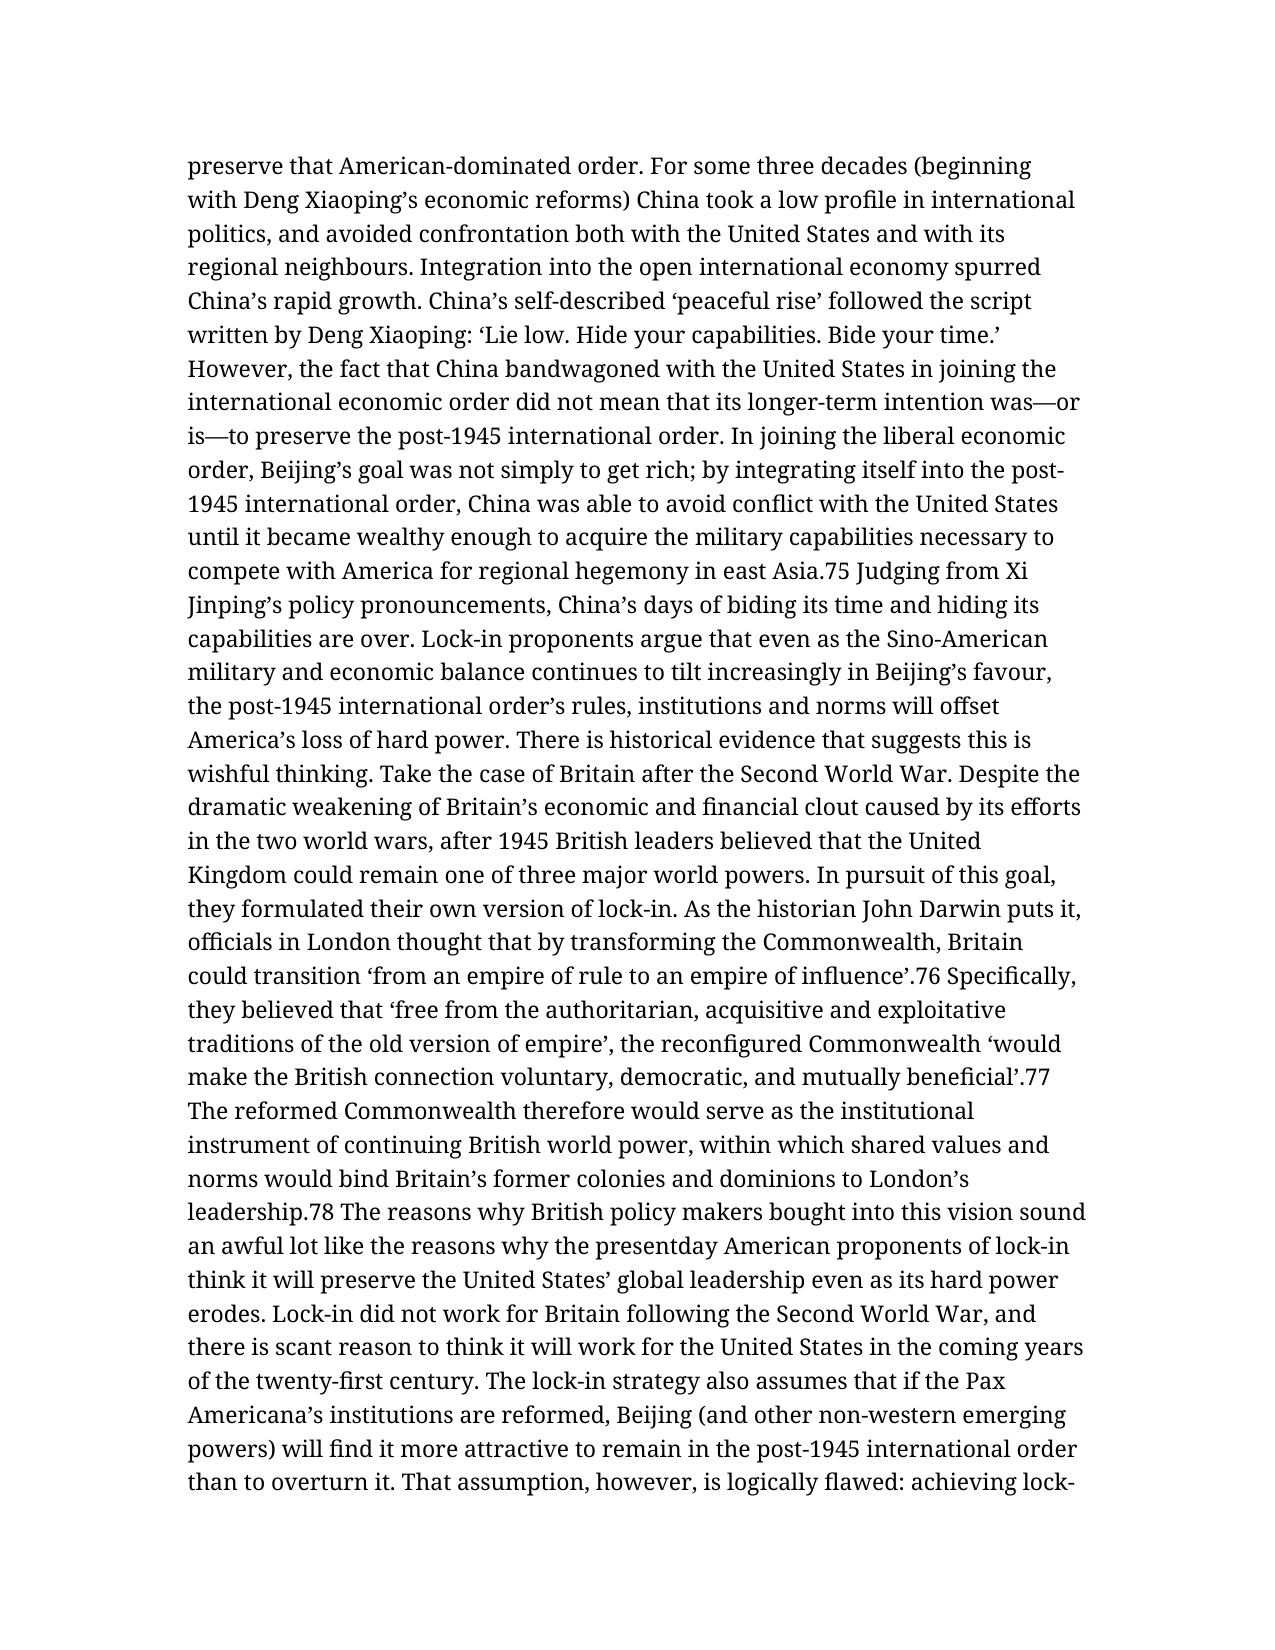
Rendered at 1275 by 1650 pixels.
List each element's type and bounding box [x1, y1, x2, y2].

text [187, 150, 1087, 1497]
